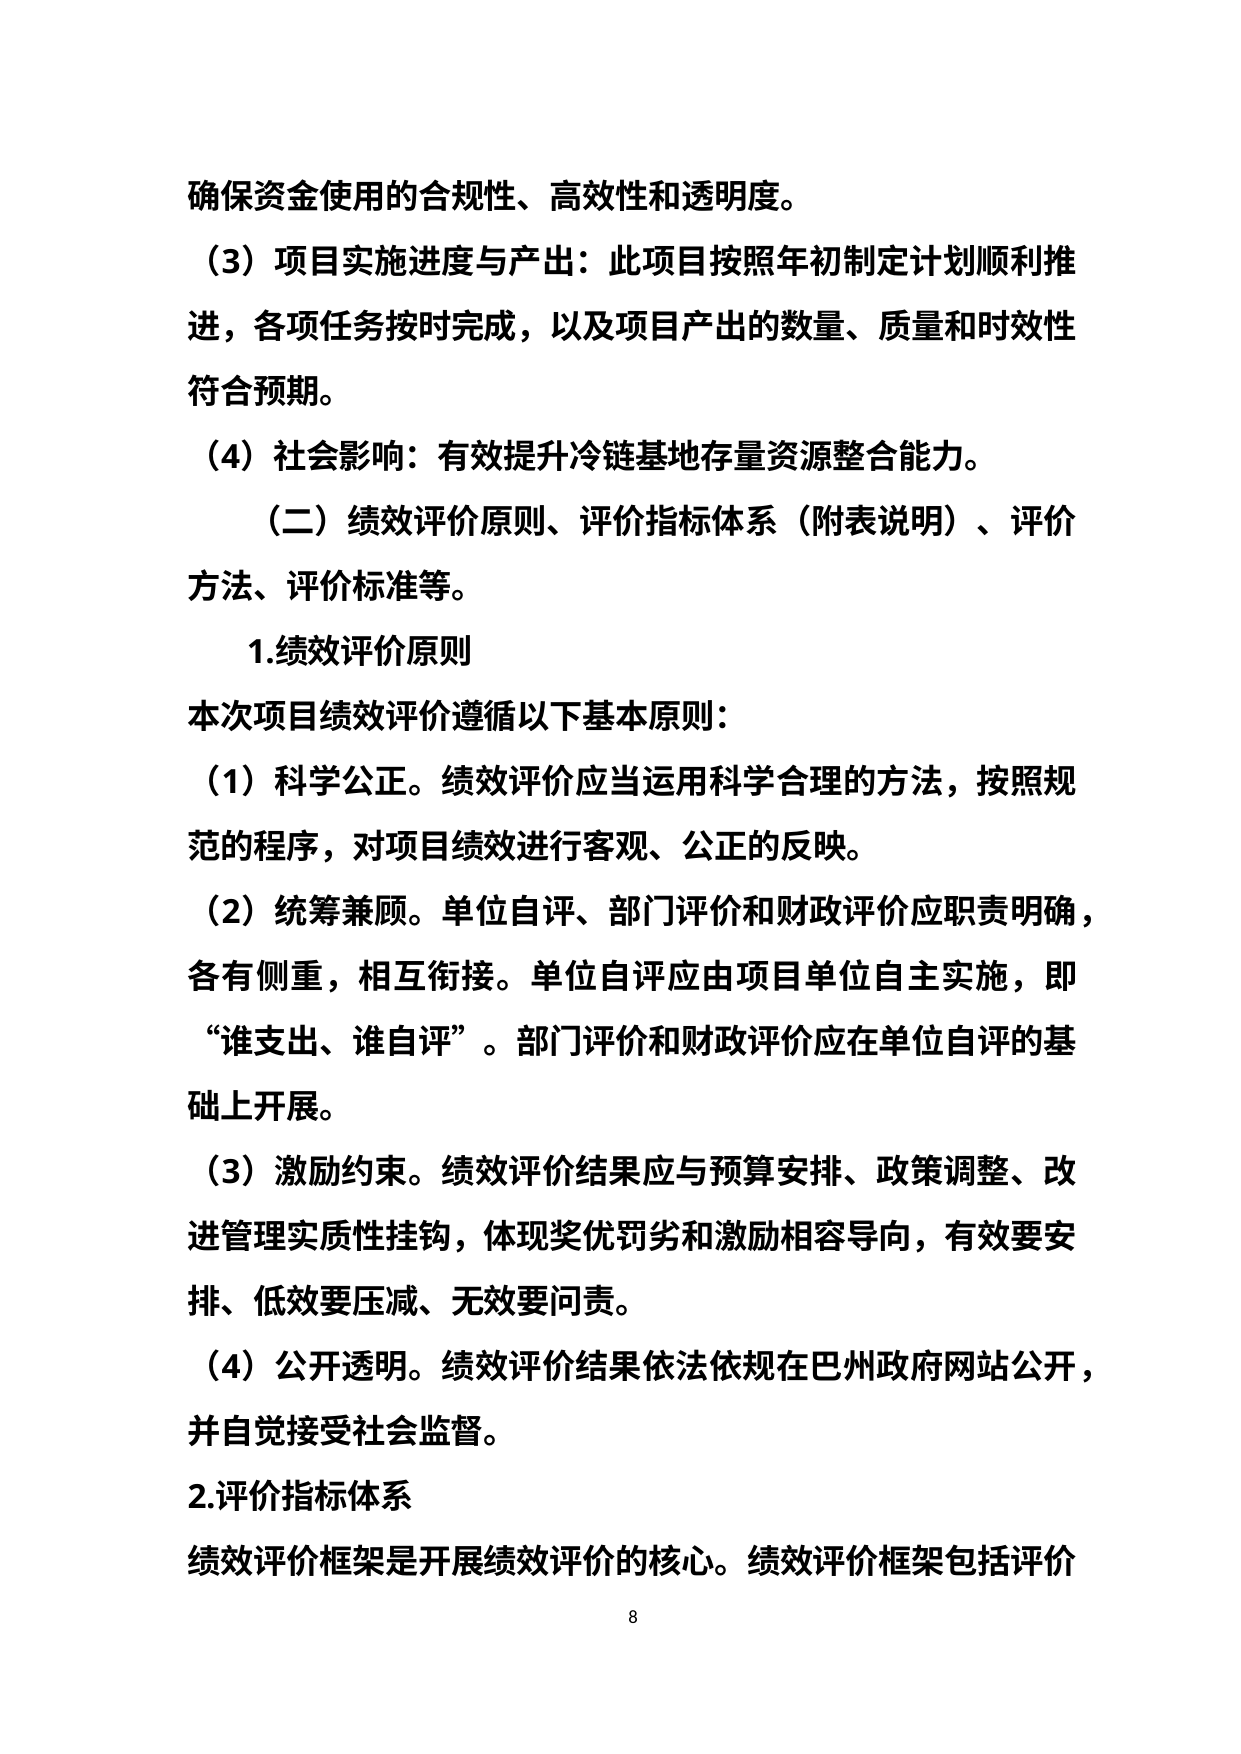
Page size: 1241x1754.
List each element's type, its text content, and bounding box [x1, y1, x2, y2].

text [187, 617, 1078, 1592]
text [187, 162, 1078, 487]
text （二）绩效评价原则、评价指标体系（附表说明）、评价方法、评价标准等。 [187, 487, 1078, 617]
